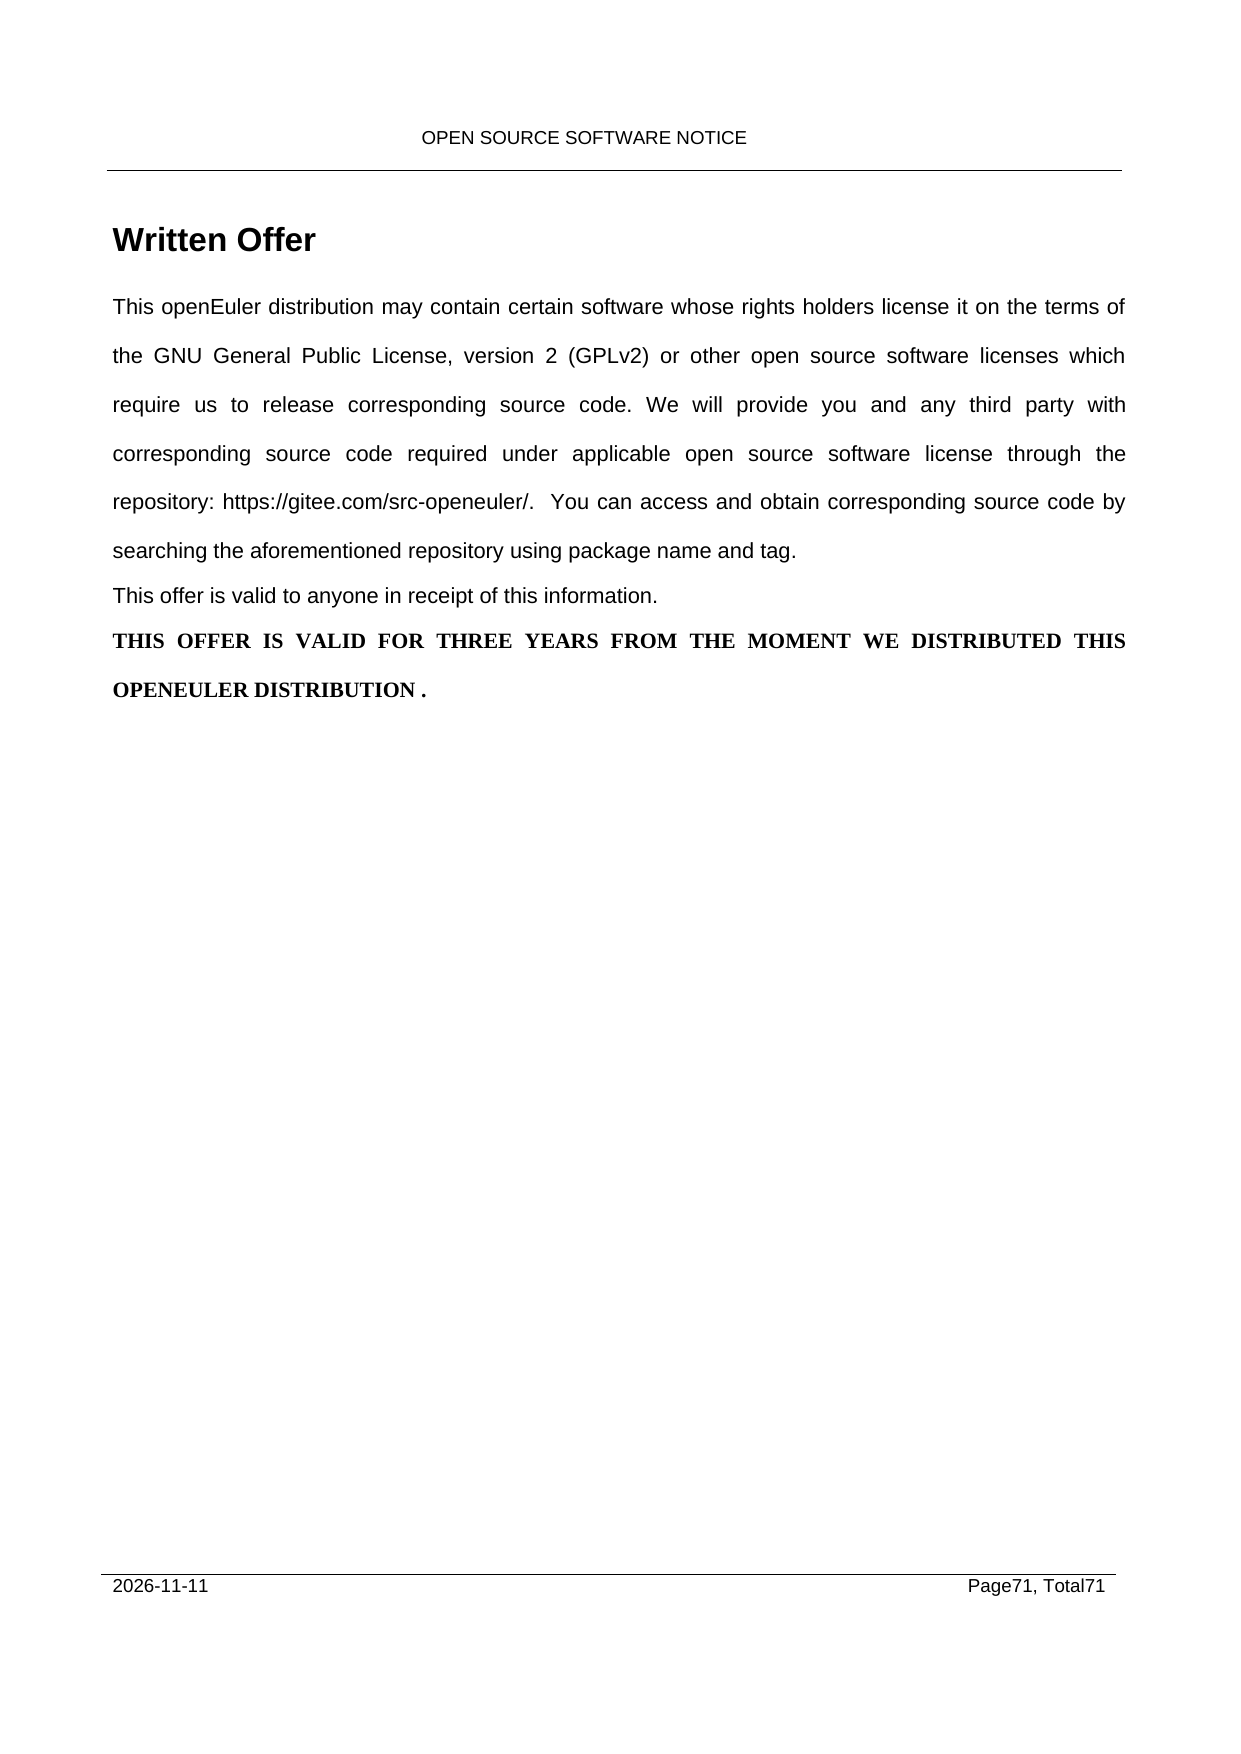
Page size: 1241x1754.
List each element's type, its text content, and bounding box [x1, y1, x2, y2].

text THIS OFFER IS VALID FOR THREE YEARS FROM THE MOMENT WE DISTRIBUTED THIS OPENEULER DISTRIBUTION . [112, 624, 1128, 706]
text This offer is valid to anyone in receipt of this information. [112, 579, 1128, 612]
text This openEuler distribution may contain certain software whose rights holders license it on the terms of the GNU General Public License, version 2 (GPLv2) or other open source software licenses which require us to release corresponding source code. We will provide you and any third party with corresponding source code required under applicable open source software license through the repository: https://gitee.com/src-openeuler/. You can access and obtain corresponding source code by searching the aforementioned repository using package name and tag. [112, 291, 1128, 567]
text Written Offer [112, 206, 1128, 271]
